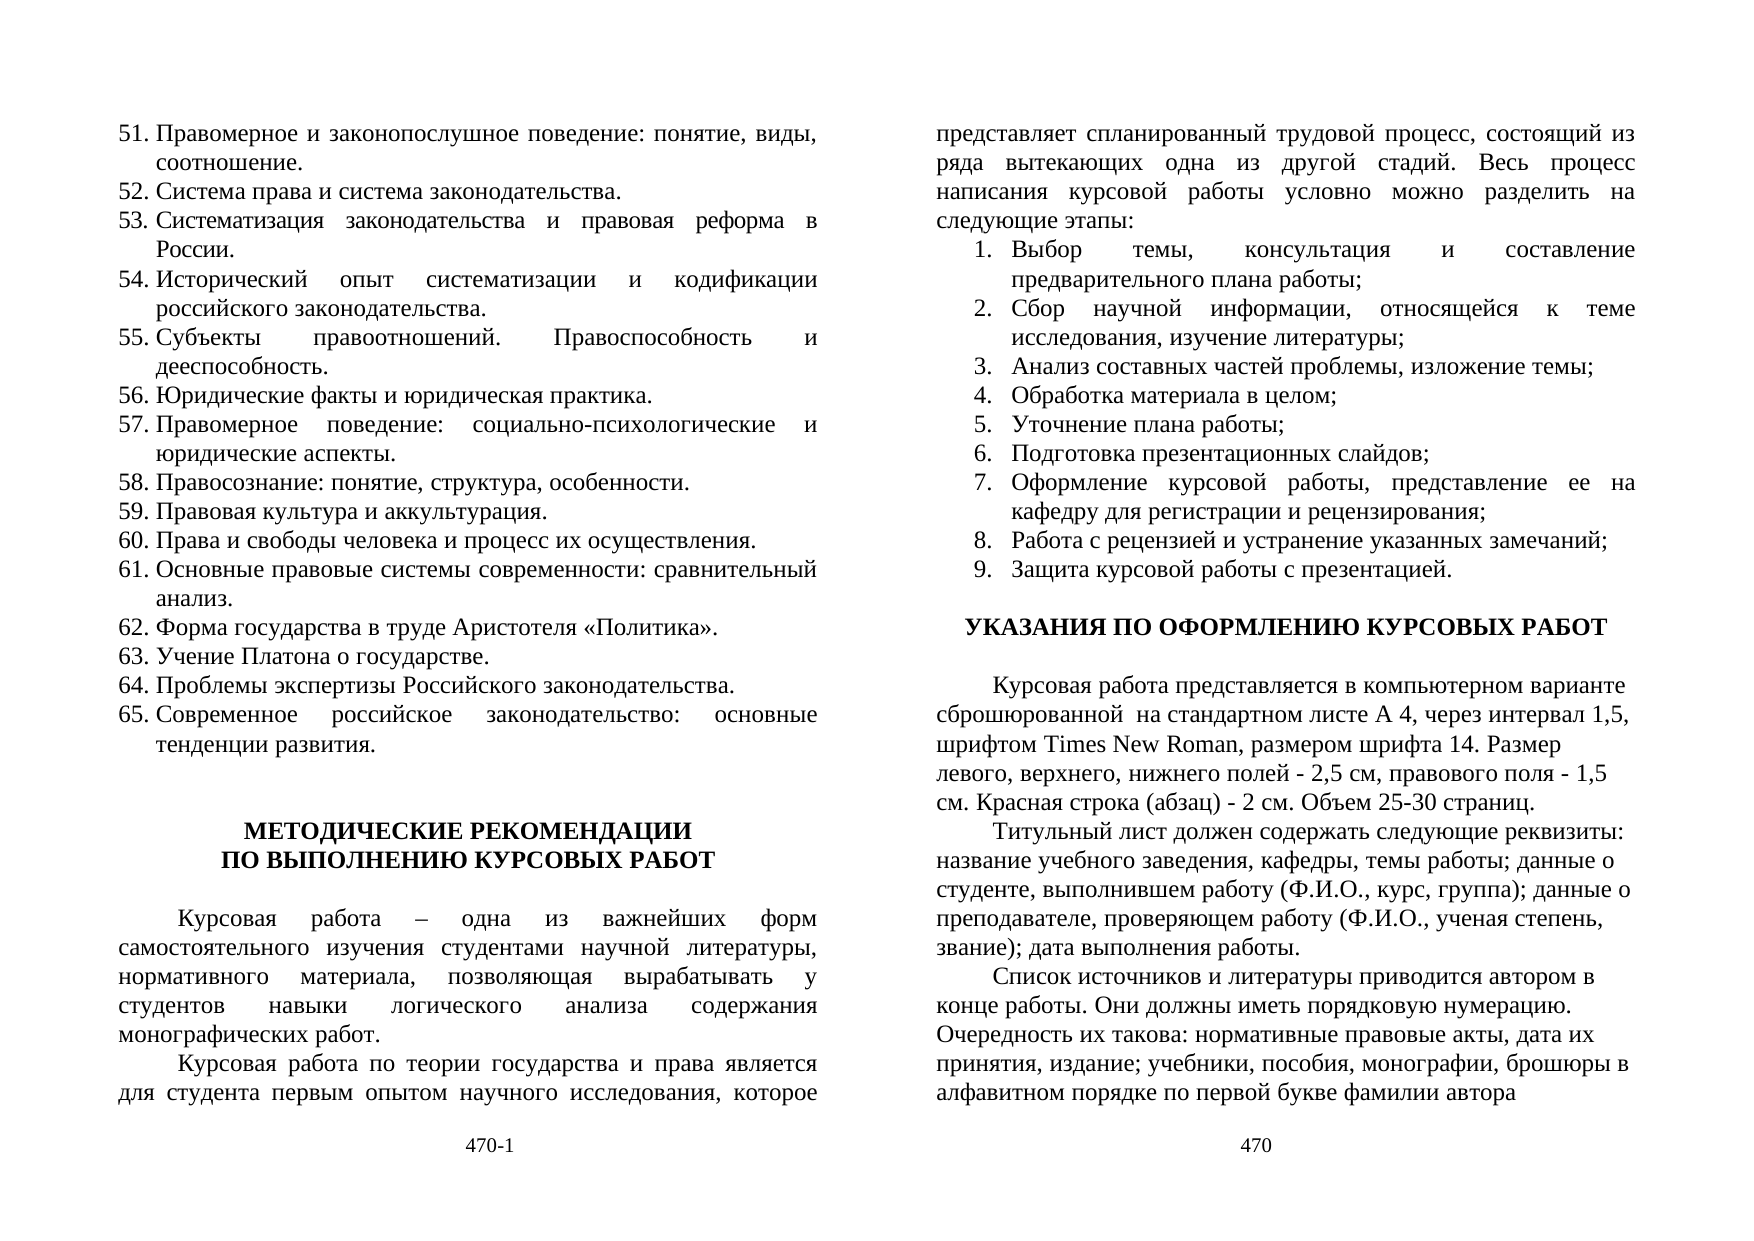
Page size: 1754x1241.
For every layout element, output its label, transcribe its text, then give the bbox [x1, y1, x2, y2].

list Основные правовые системы современности: сравнительный анализ. [118, 554, 818, 612]
list Субъекты правоотношений. Правоспособность и дееспособность. [118, 322, 818, 380]
text ПО ВЫПОЛНЕНИЮ КУРСОВЫХ РАБОТ [118, 845, 818, 874]
list Обработка материала в целом; [973, 380, 1636, 409]
list Форма государства в труде Аристотеля «Политика». [118, 612, 818, 641]
list Выбор темы, консультация и составление предварительного плана работы; [973, 234, 1636, 292]
list Систематизация законодательства и правовая реформа в России. [118, 205, 818, 263]
list Проблемы экспертизы Российского законодательства. [118, 670, 818, 699]
list Исторический опыт систематизации и кодификации российского законодательства. [118, 263, 818, 322]
list Права и свободы человека и процесс их осуществления. [118, 525, 818, 554]
text Курсовая работа представляется в компьютерном варианте сброшюрованной на стандартном листе А 4, через интервал 1,5, шрифтом Times New Roman, размером шрифта 14. Размер левого, верхнего, нижнего полей - 2,5 см, правового поля - 1,5 см. Красная строка (абзац) - 2 см. Объем 25-30 страниц. [936, 670, 1636, 816]
text МЕТОДИЧЕСКИЕ РЕКОМЕНДАЦИИ [118, 816, 818, 845]
text Титульный лист должен содержать следующие реквизиты: название учебного заведения, кафедры, темы работы; данные о студенте, выполнившем работу (Ф.И.О., курс, группа); данные о преподавателе, проверяющем работу (Ф.И.О., ученая степень, звание); дата выполнения работы. [936, 816, 1636, 961]
list Уточнение плана работы; [973, 409, 1636, 438]
list Учение Платона о государстве. [118, 641, 818, 670]
list Современное российское законодательство: основные тенденции развития. [118, 699, 818, 757]
text Курсовая работа по теории государства и права является для студента первым опытом научного исследования, которое представляет спланированный трудовой процесс, состоящий из ряда вытекающих одна из другой стадий. Весь процесс написания курсовой работы условно можно разделить на следующие этапы: [118, 1048, 818, 1106]
list Юридические факты и юридическая практика. [118, 380, 818, 409]
list Правомерное и законопослушное поведение: понятие, виды, соотношение. [118, 118, 818, 176]
list Работа с рецензией и устранение указанных замечаний; [973, 525, 1636, 554]
list Система права и система законодательства. [118, 176, 818, 205]
text Курсовая работа – одна из важнейших форм самостоятельного изучения студентами научной литературы, нормативного материала, позволяющая вырабатывать у студентов навыки логического анализа содержания монографических работ. [118, 903, 818, 1048]
text УКАЗАНИЯ ПО ОФОРМЛЕНИЮ КУРСОВЫХ РАБОТ [936, 612, 1636, 641]
list Правосознание: понятие, структура, особенности. [118, 467, 818, 496]
list Сбор научной информации, относящейся к теме исследования, изучение литературы; [973, 292, 1636, 351]
text Курсовая работа по теории государства и права является для студента первым опытом научного исследования, которое представляет спланированный трудовой процесс, состоящий из ряда вытекающих одна из другой стадий. Весь процесс написания курсовой работы условно можно разделить на следующие этапы: [936, 118, 1636, 234]
list Подготовка презентационных слайдов; [973, 438, 1636, 467]
list Правомерное поведение: социально-психологические и юридические аспекты. [118, 409, 818, 467]
list Оформление курсовой работы, представление ее на кафедру для регистрации и рецензирования; [973, 467, 1636, 525]
list Защита курсовой работы с презентацией. [973, 554, 1636, 583]
list Анализ составных частей проблемы, изложение темы; [973, 351, 1636, 380]
list Правовая культура и аккультурация. [118, 496, 818, 525]
